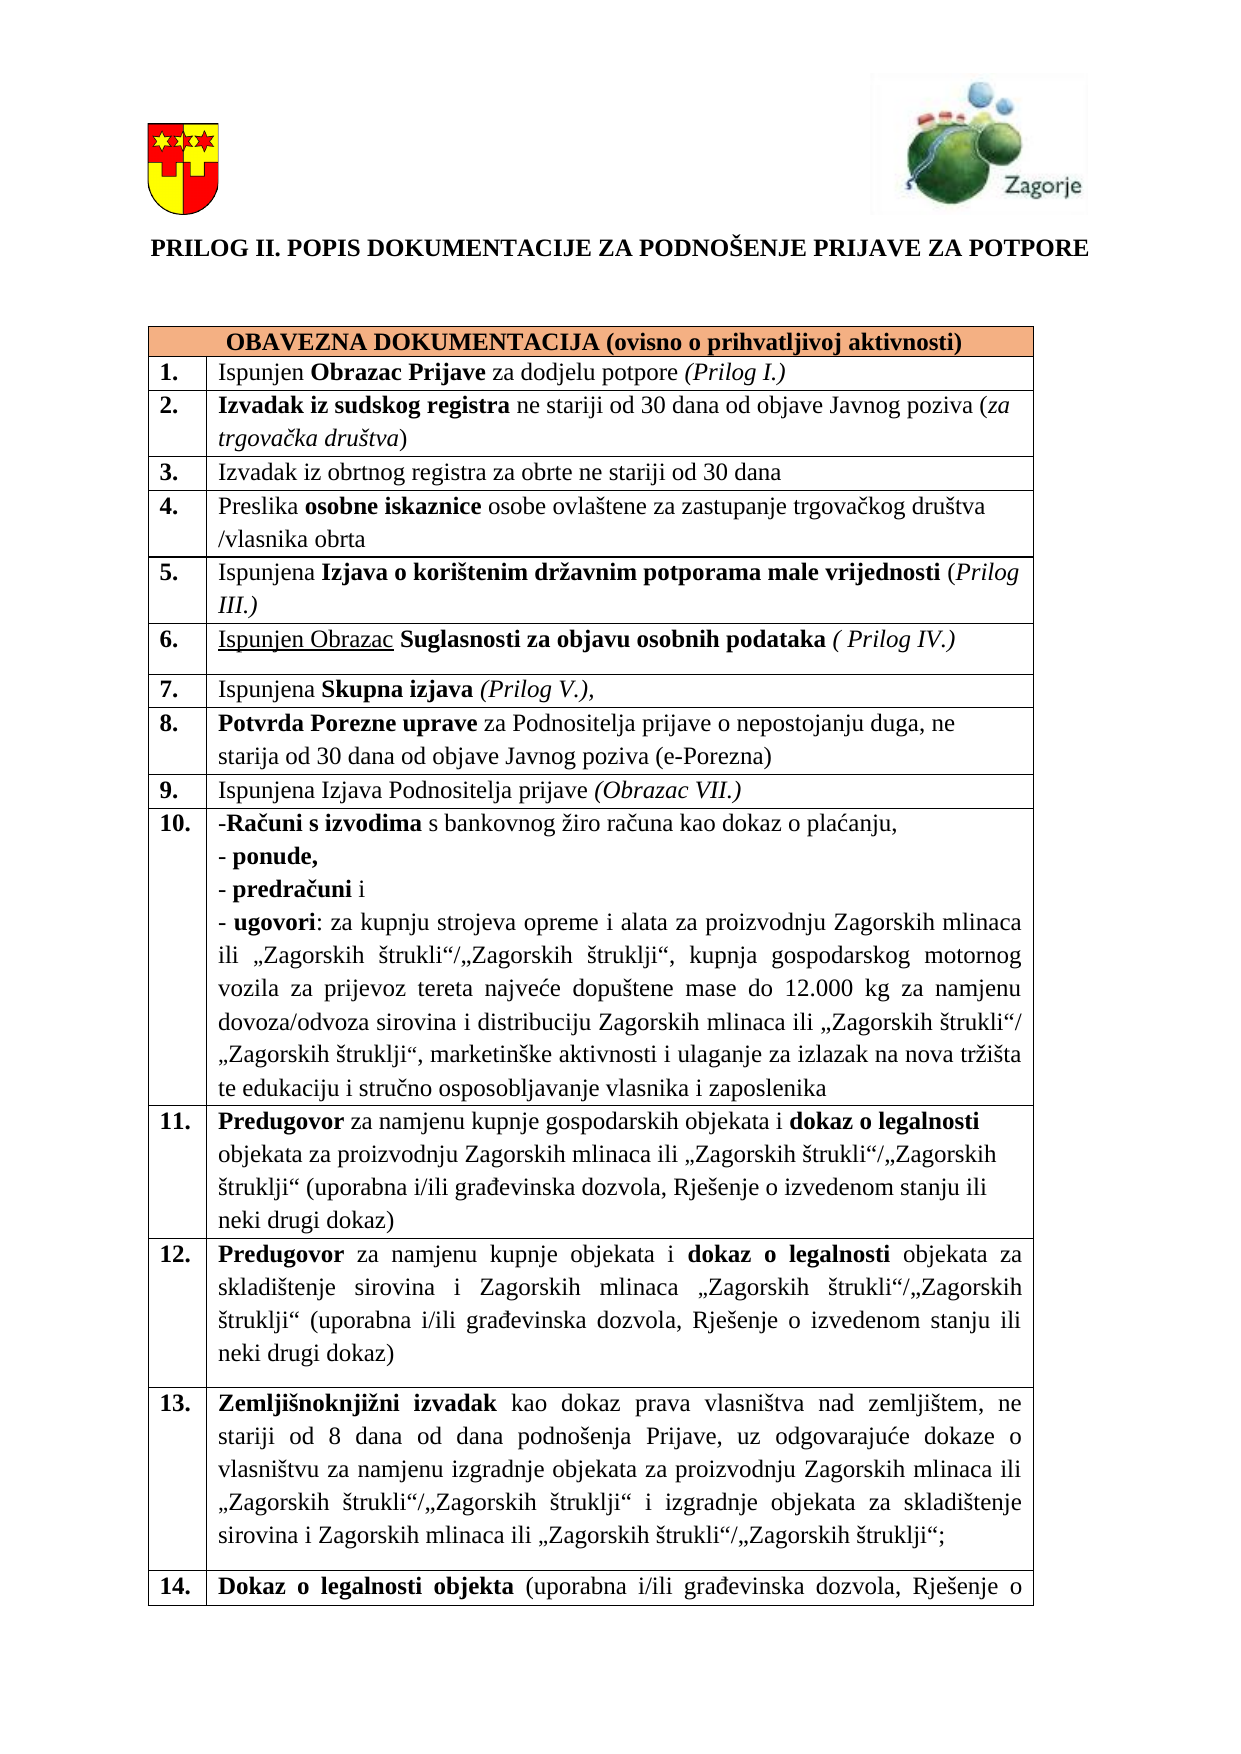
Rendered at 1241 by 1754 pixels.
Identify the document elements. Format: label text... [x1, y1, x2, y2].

table_cell 4. [149, 491, 206, 556]
table_cell Ispunjen Obrazac Prijave za dodjelu potpore (Prilog I.) [207, 357, 1033, 389]
table_header OBAVEZNA DOKUMENTACIJA (ovisno o prihvatljivoj aktivnosti) [149, 327, 1033, 356]
table_cell 12. [149, 1239, 206, 1387]
table_cell Ispunjena Izjava o korištenim državnim potporama male vrijednosti (Prilog III.) [207, 558, 1033, 623]
table_cell Predugovor za namjenu kupnje objekata i dokaz o legalnosti objekata za skladištenje sirovina i Zagorskih mlinaca „Zagorskih štrukli“/„Zagorskih štruklji“ (uporabna i/ili građevinska dozvola, Rješenje o izvedenom stanju ili neki drugi dokaz) [207, 1239, 1033, 1387]
table_cell 3. [149, 457, 206, 490]
table_cell 9. [149, 775, 206, 807]
table_cell 6. [149, 624, 206, 673]
picture [870, 73, 1088, 215]
table_cell Izvadak iz sudskog registra ne stariji od 30 dana od objave Javnog poziva (za trgovačka društva) [207, 391, 1033, 456]
picture [147, 123, 219, 215]
table_cell Preslika osobne iskaznice osobe ovlaštene za zastupanje trgovačkog društva /vlasnika obrta [207, 491, 1033, 556]
table_cell 5. [149, 558, 206, 623]
table_cell 13. [149, 1388, 206, 1570]
table_cell Predugovor za namjenu kupnje gospodarskih objekata i dokaz o legalnosti objekata za proizvodnju Zagorskih mlinaca ili „Zagorskih štrukli“/„Zagorskih štruklji“ (uporabna i/ili građevinska dozvola, Rješenje o izvedenom stanju ili neki drugi dokaz) [207, 1106, 1033, 1238]
table_cell 14. [149, 1571, 206, 1605]
table_cell Izvadak iz obrtnog registra za obrte ne stariji od 30 dana [207, 457, 1033, 490]
table_cell 8. [149, 708, 206, 774]
table_cell 10. [149, 809, 206, 1105]
table_cell 7. [149, 675, 206, 707]
table_cell Potvrda Porezne uprave za Podnositelja prijave o nepostojanju duga, ne starija od 30 dana od objave Javnog poziva (e-Porezna) [207, 708, 1033, 774]
table_cell -Računi s izvodima s bankovnog žiro računa kao dokaz o plaćanju, - ponude, - predračuni i - ugovori: za kupnju strojeva opreme i alata za proizvodnju Zagorskih mlinaca ili „Zagorskih štrukli“/„Zagorskih štruklji“, kupnja gospodarskog motornog vozila za prijevoz tereta najveće dopuštene mase do 12.000 kg za namjenu dovoza/odvoza sirovina i distribuciju Zagorskih mlinaca ili „Zagorskih štrukli“/ „Zagorskih štruklji“, marketinške aktivnosti i ulaganje za izlazak na nova tržišta te edukaciju i stručno osposobljavanje vlasnika i zaposlenika [207, 809, 1033, 1105]
table_cell 11. [149, 1106, 206, 1238]
table_cell 1. [149, 357, 206, 389]
table_cell Ispunjena Izjava Podnositelja prijave (Obrazac VII.) [207, 775, 1033, 807]
table_cell 2. [149, 391, 206, 456]
table_cell Ispunjena Skupna izjava (Prilog V.), [207, 675, 1033, 707]
table_cell Ispunjen Obrazac Suglasnosti za objavu osobnih podataka ( Prilog IV.) [207, 624, 1033, 673]
table_cell Zemljišnoknjižni izvadak kao dokaz prava vlasništva nad zemljištem, ne stariji od 8 dana od dana podnošenja Prijave, uz odgovarajuće dokaze o vlasništvu za namjenu izgradnje objekata za proizvodnju Zagorskih mlinaca ili „Zagorskih štrukli“/„Zagorskih štruklji“ i izgradnje objekata za skladištenje sirovina i Zagorskih mlinaca ili „Zagorskih štrukli“/„Zagorskih štruklji“; [207, 1388, 1033, 1570]
